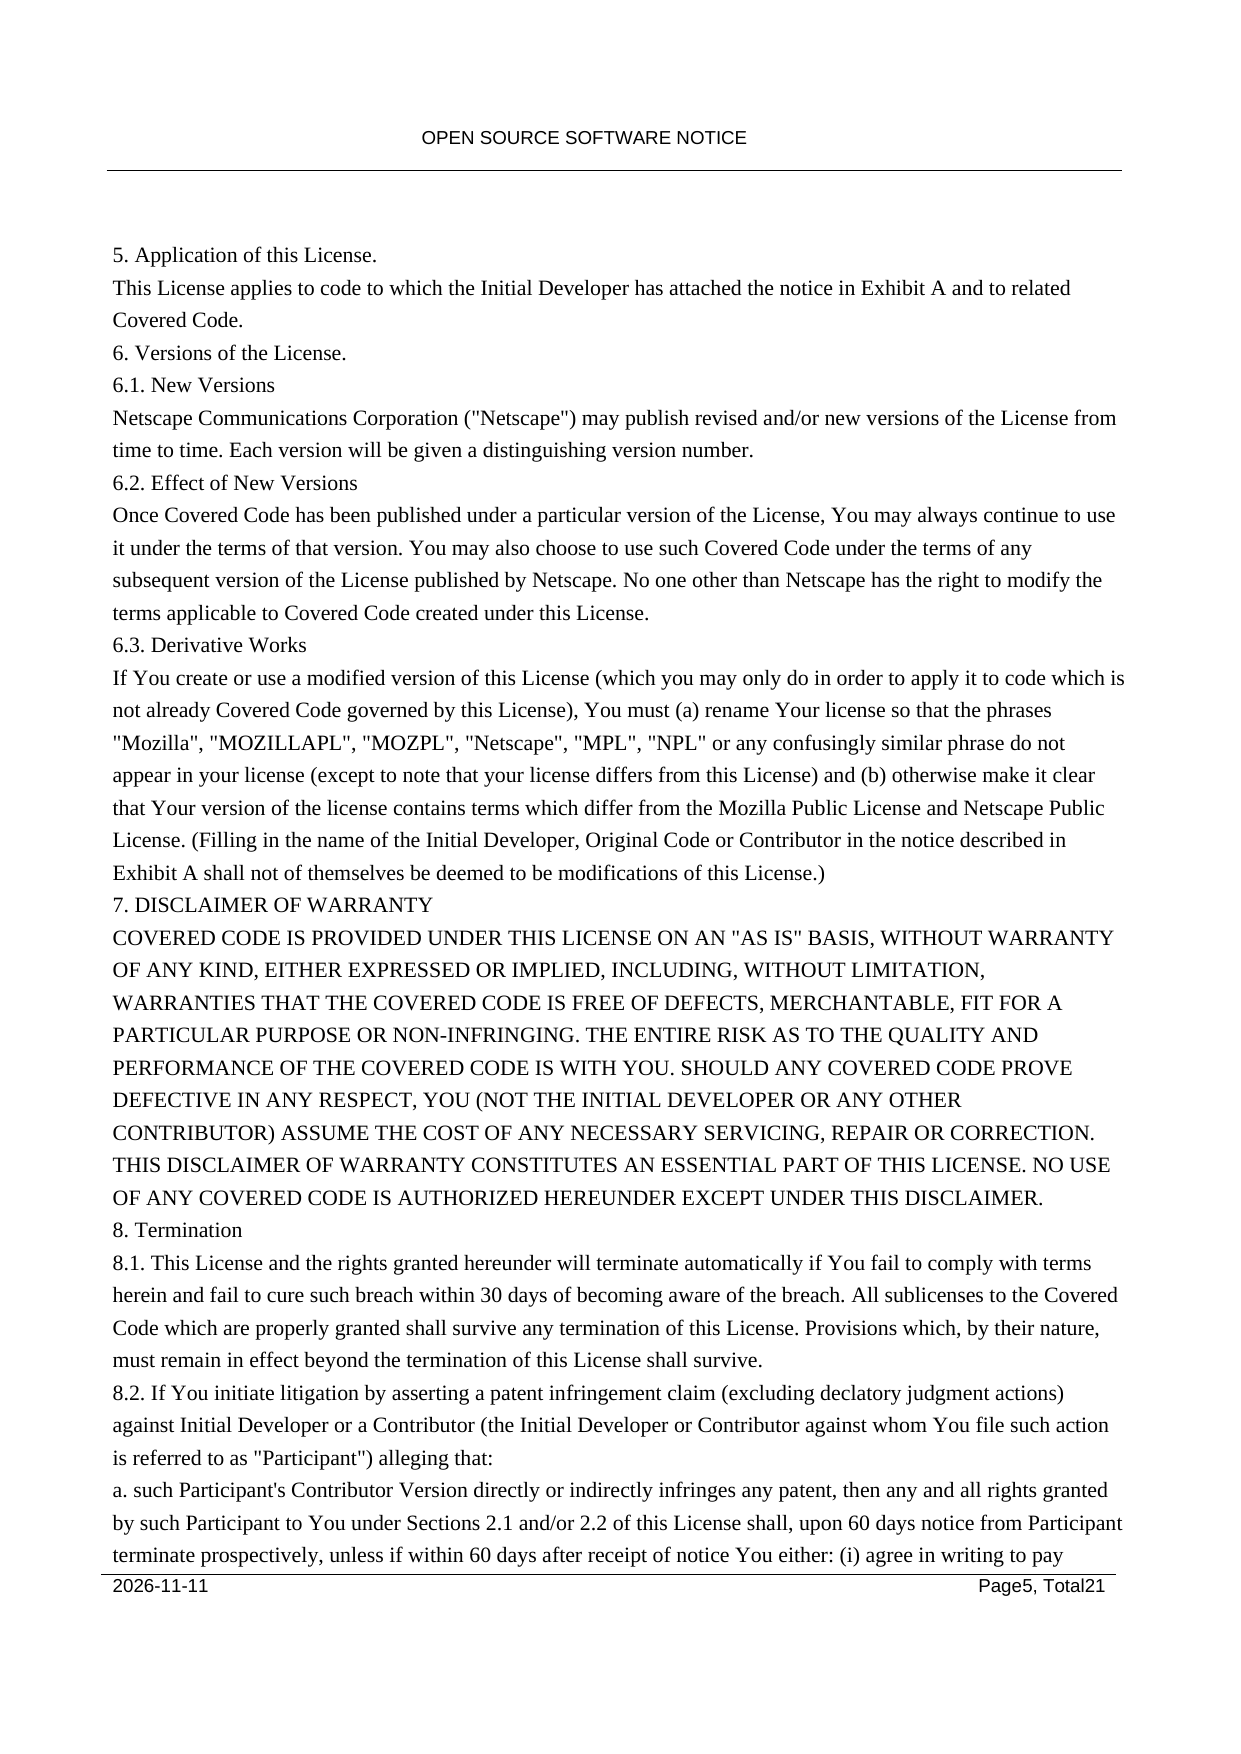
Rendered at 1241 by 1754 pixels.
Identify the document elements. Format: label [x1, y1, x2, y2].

text [112, 206, 1128, 1571]
